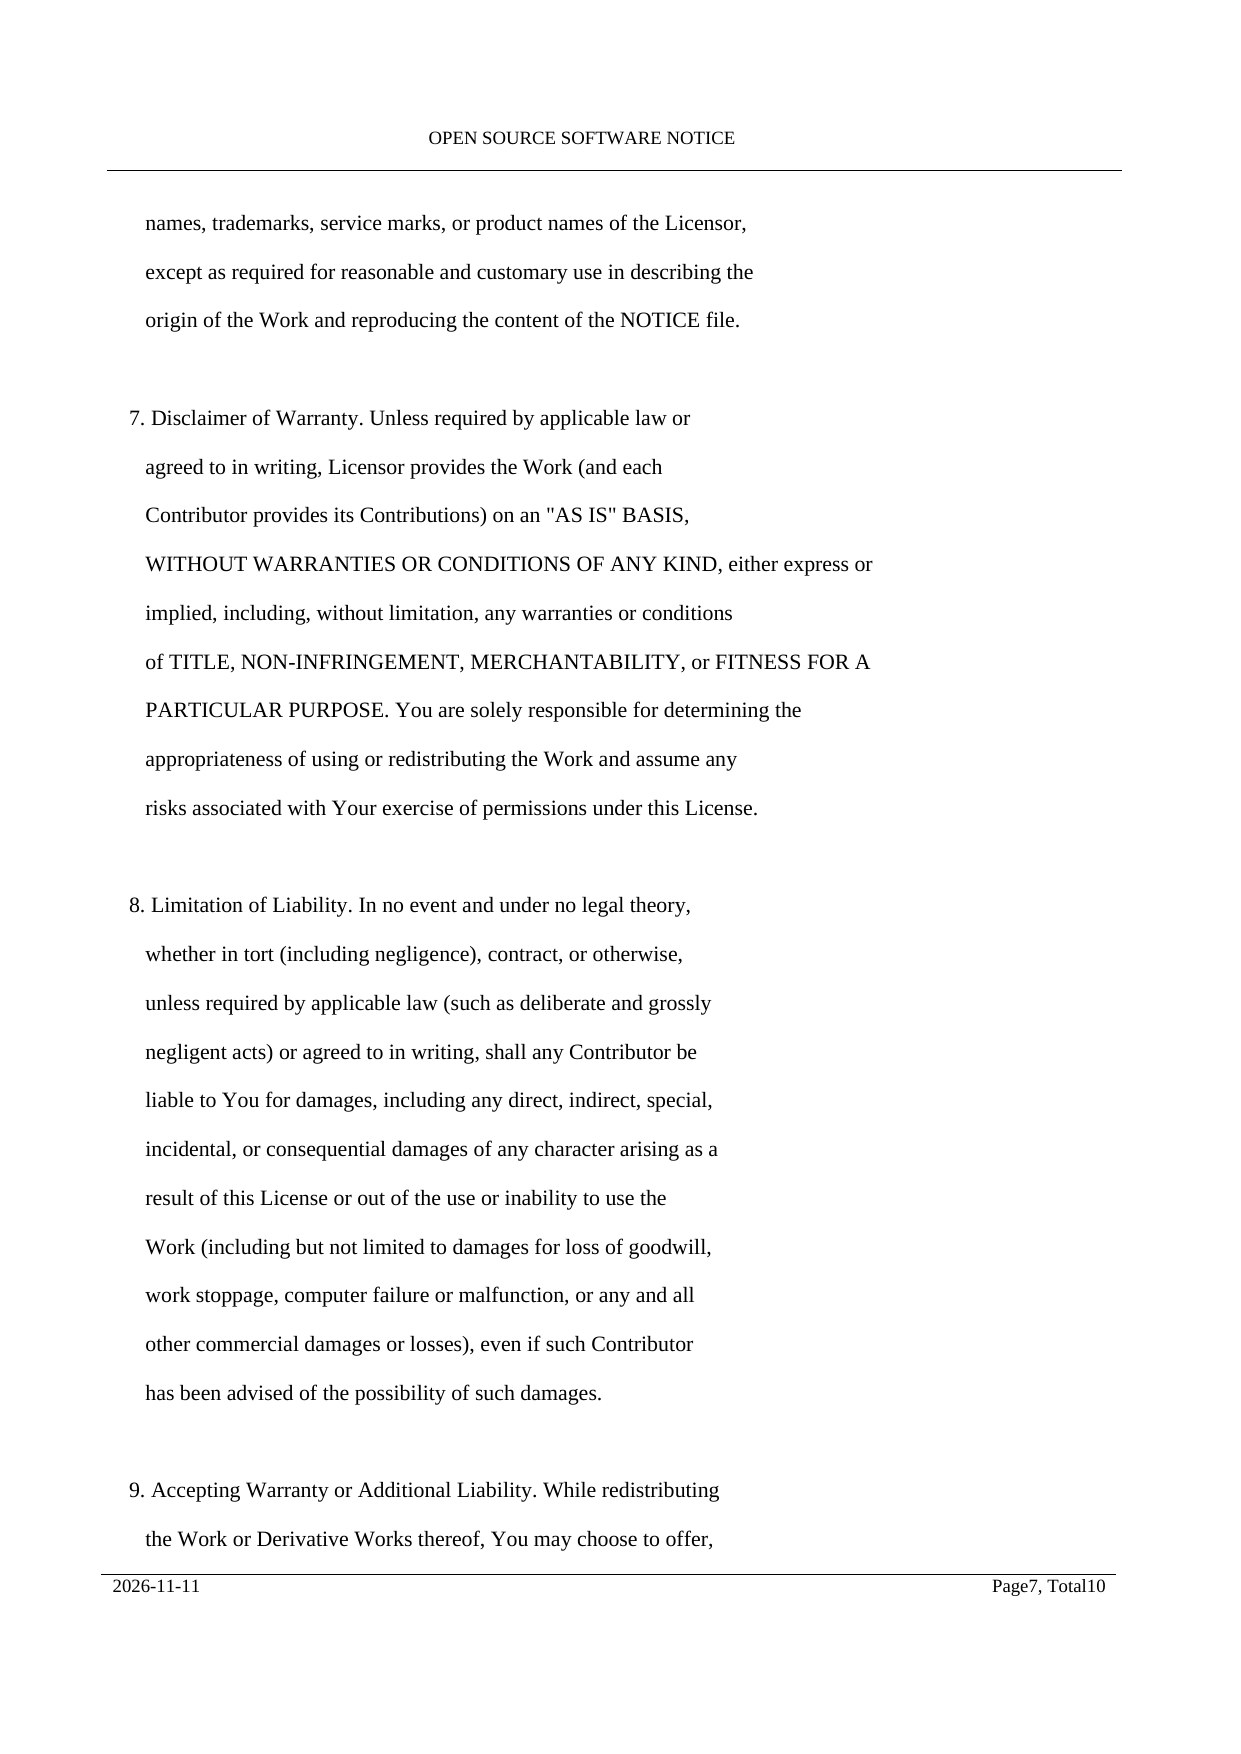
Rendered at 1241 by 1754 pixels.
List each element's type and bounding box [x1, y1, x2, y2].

text [112, 206, 1128, 1555]
